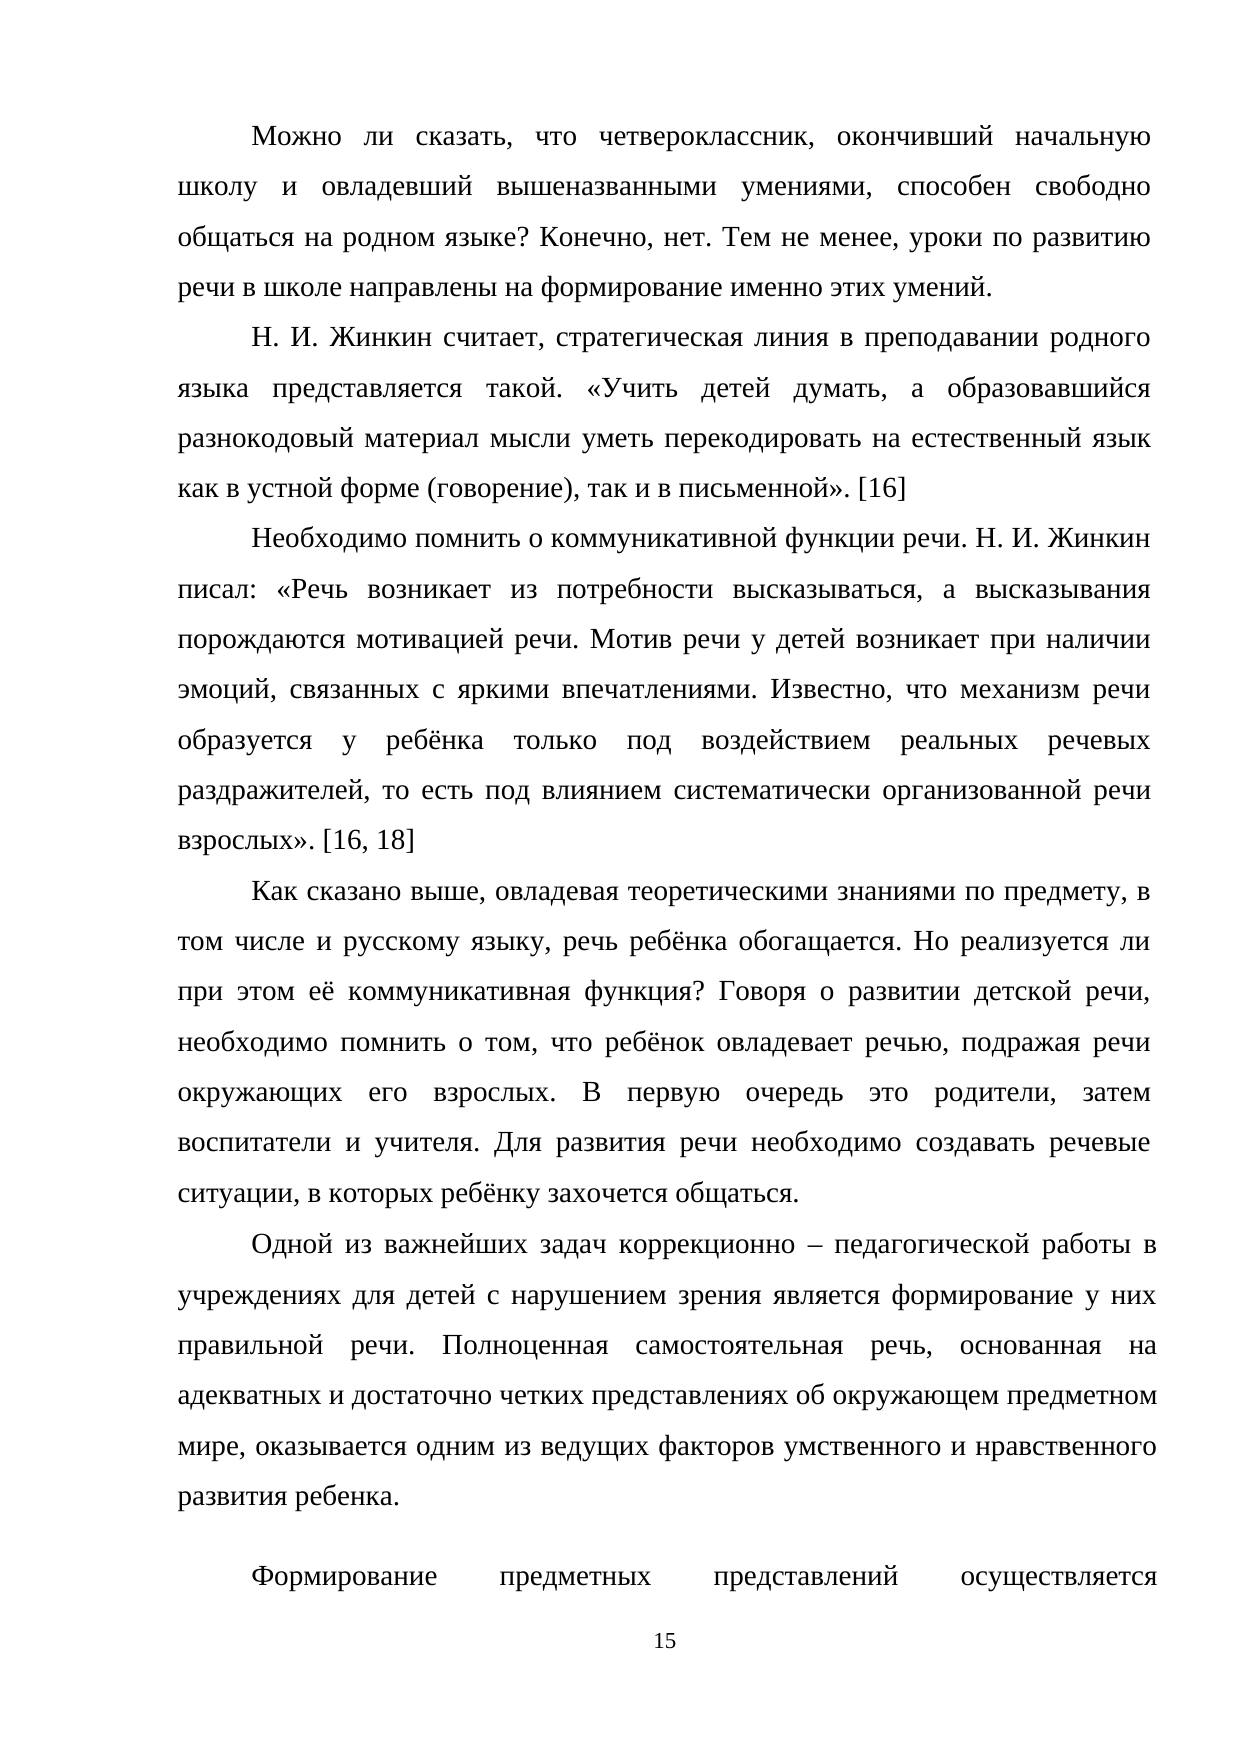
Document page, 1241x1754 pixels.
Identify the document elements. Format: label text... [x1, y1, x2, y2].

text Н. И. Жинкин считает, стратегическая линия в преподавании родного языка представляется такой. «Учить детей думать, а образовавшийся разнокодовый материал мысли уметь перекодировать на естественный язык как в устной форме (говорение), так и в письменной». [16] [177, 319, 1152, 504]
text Необходимо помнить о коммуникативной функции речи. Н. И. Жинкин писал: «Речь возникает из потребности высказываться, а высказывания порождаются мотивацией речи. Мотив речи у детей возникает при наличии эмоций, связанных с яркими впечатлениями. Известно, что механизм речи образуется у ребёнка только под воздействием реальных речевых раздражителей, то есть под влиянием систематически организованной речи взрослых». [16, 18] [177, 521, 1152, 856]
text Можно ли сказать, что четвероклассник, окончивший начальную школу и овладевший вышеназванными умениями, способен свободно общаться на родном языке? Конечно, нет. Тем не менее, уроки по развитию речи в школе направлены на формирование именно этих умений. [177, 118, 1152, 303]
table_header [176, 1225, 1159, 1593]
text Как сказано выше, овладевая теоретическими знаниями по предмету, в том числе и русскому языку, речь ребёнка обогащается. Но реализуется ли при этом её коммуникативная функция? Говоря о развитии детской речи, необходимо помнить о том, что ребёнок овладевает речью, подражая речи окружающих его взрослых. В первую очередь это родители, затем воспитатели и учителя. Для развития речи необходимо создавать речевые ситуации, в которых ребёнку захочется общаться. [177, 873, 1152, 1208]
